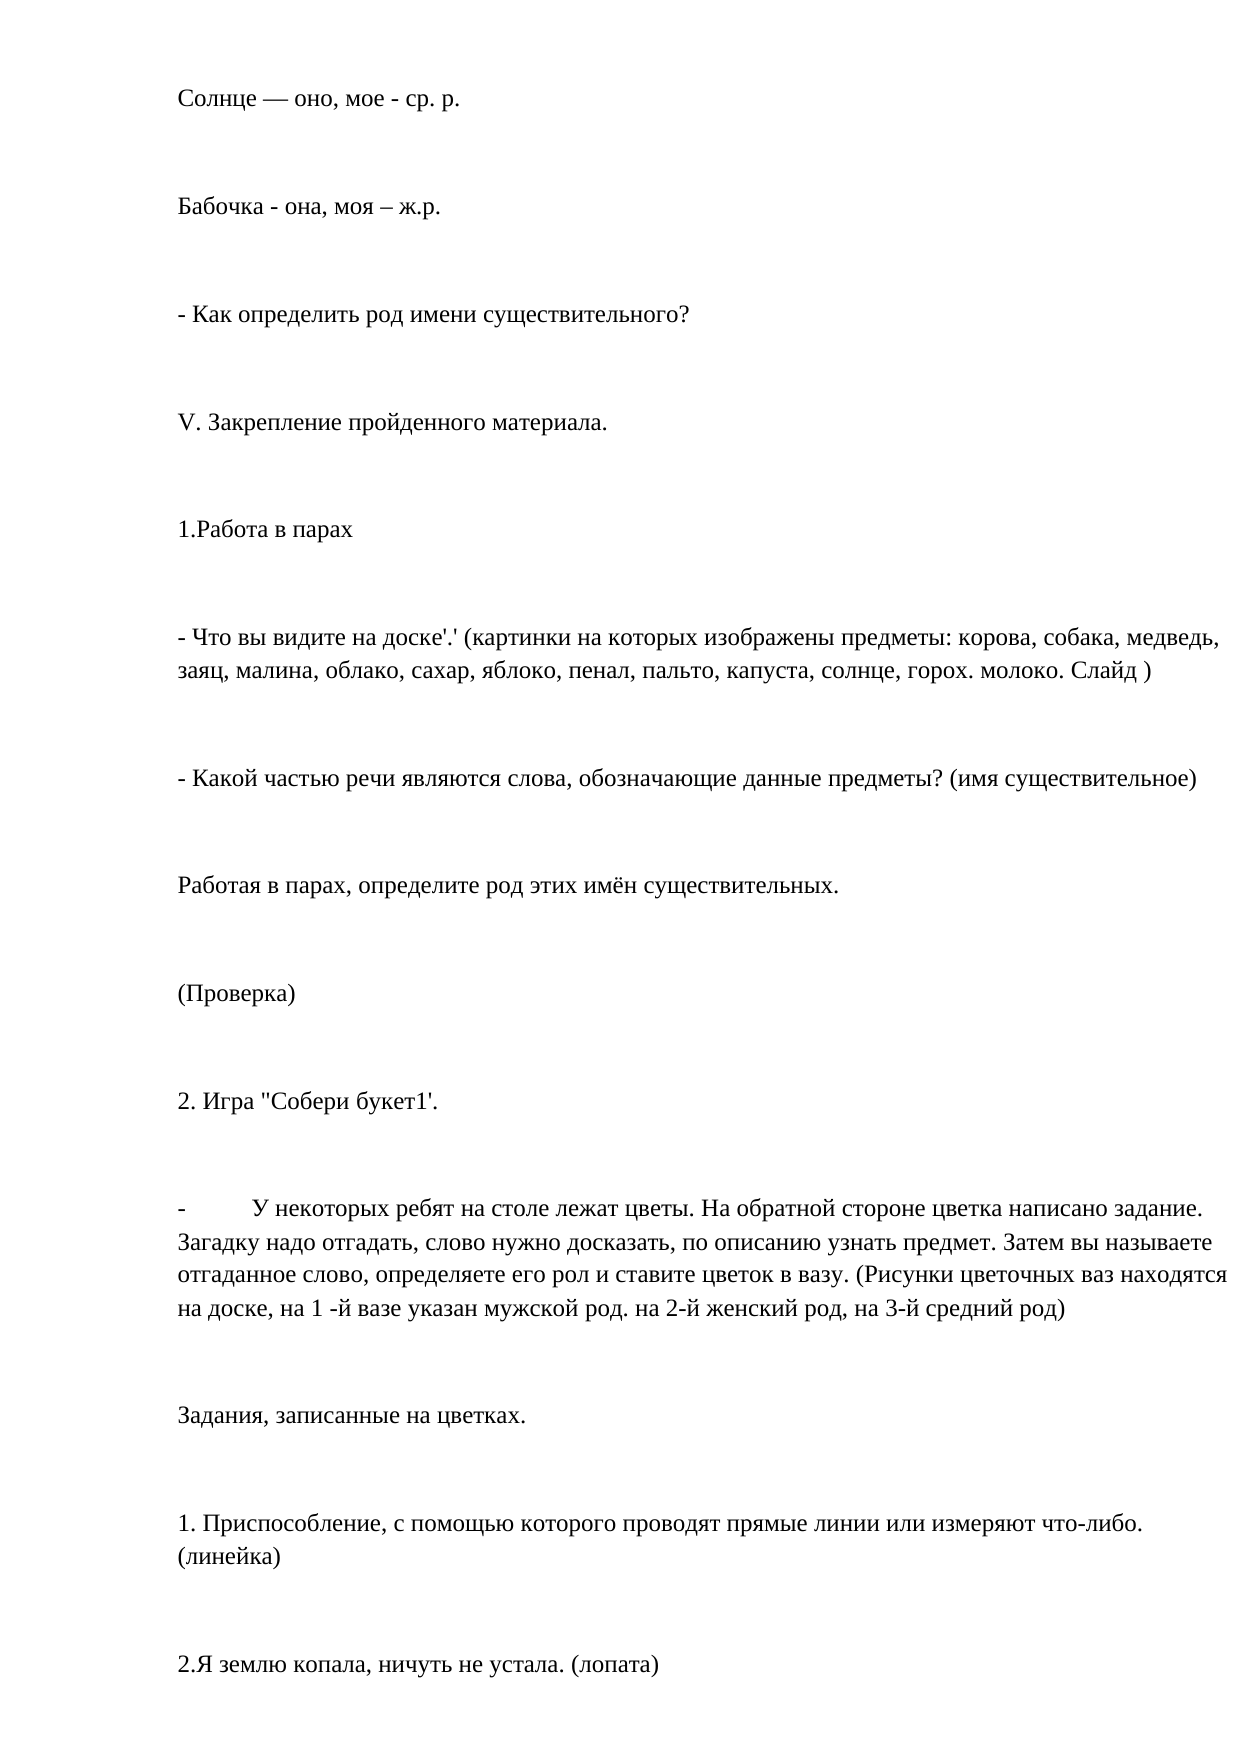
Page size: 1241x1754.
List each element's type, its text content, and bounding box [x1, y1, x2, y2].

text 1. Приспособление, с помощью которого проводят прямые линии или измеряют что-либо.(линейка) [177, 1508, 1240, 1570]
text 2. Игра "Собери букет1'. [177, 1086, 1240, 1114]
text - Какой частью речи являются слова, обозначающие данные предметы? (имя существительное) [177, 763, 1240, 791]
text Задания, записанные на цветках. [177, 1400, 1240, 1429]
text - Что вы видите на доске'.' (картинки на которых изображены предметы: корова, собака, медведь, заяц, малина, облако, сахар, яблоко, пенал, пальто, капуста, солнце, горох. молоко. Слайд ) [177, 622, 1240, 684]
text Бабочка - она, моя – ж.р. [177, 191, 1240, 220]
text V. Закрепление пройденного ма­териала. [177, 407, 1240, 435]
text (Проверка) [177, 978, 1240, 1007]
text - У некоторых ребят на столе лежат цветы. На обратной стороне цветка написано задание. Загадку надо отгадать, слово нужно досказать, по описанию узнать предмет. Затем вы называете отгаданное слово, определяете его рол и ставите цветок в вазу. (Рисунки цветочных ваз находятся на доске, на 1 -й вазе указан мужской род. на 2-й женский род, на 3-й средний род) [177, 1193, 1240, 1321]
text Солнце — оно, мое - ср. р. [177, 83, 1240, 112]
text - Как определить род имени существительного? [177, 299, 1240, 328]
text 1.Работа в парах [177, 514, 1240, 543]
text 2.Я землю копала, ничуть не устала. (лопата) [177, 1649, 1240, 1677]
text Работая в парах, определите род этих имён существительных. [177, 870, 1240, 899]
